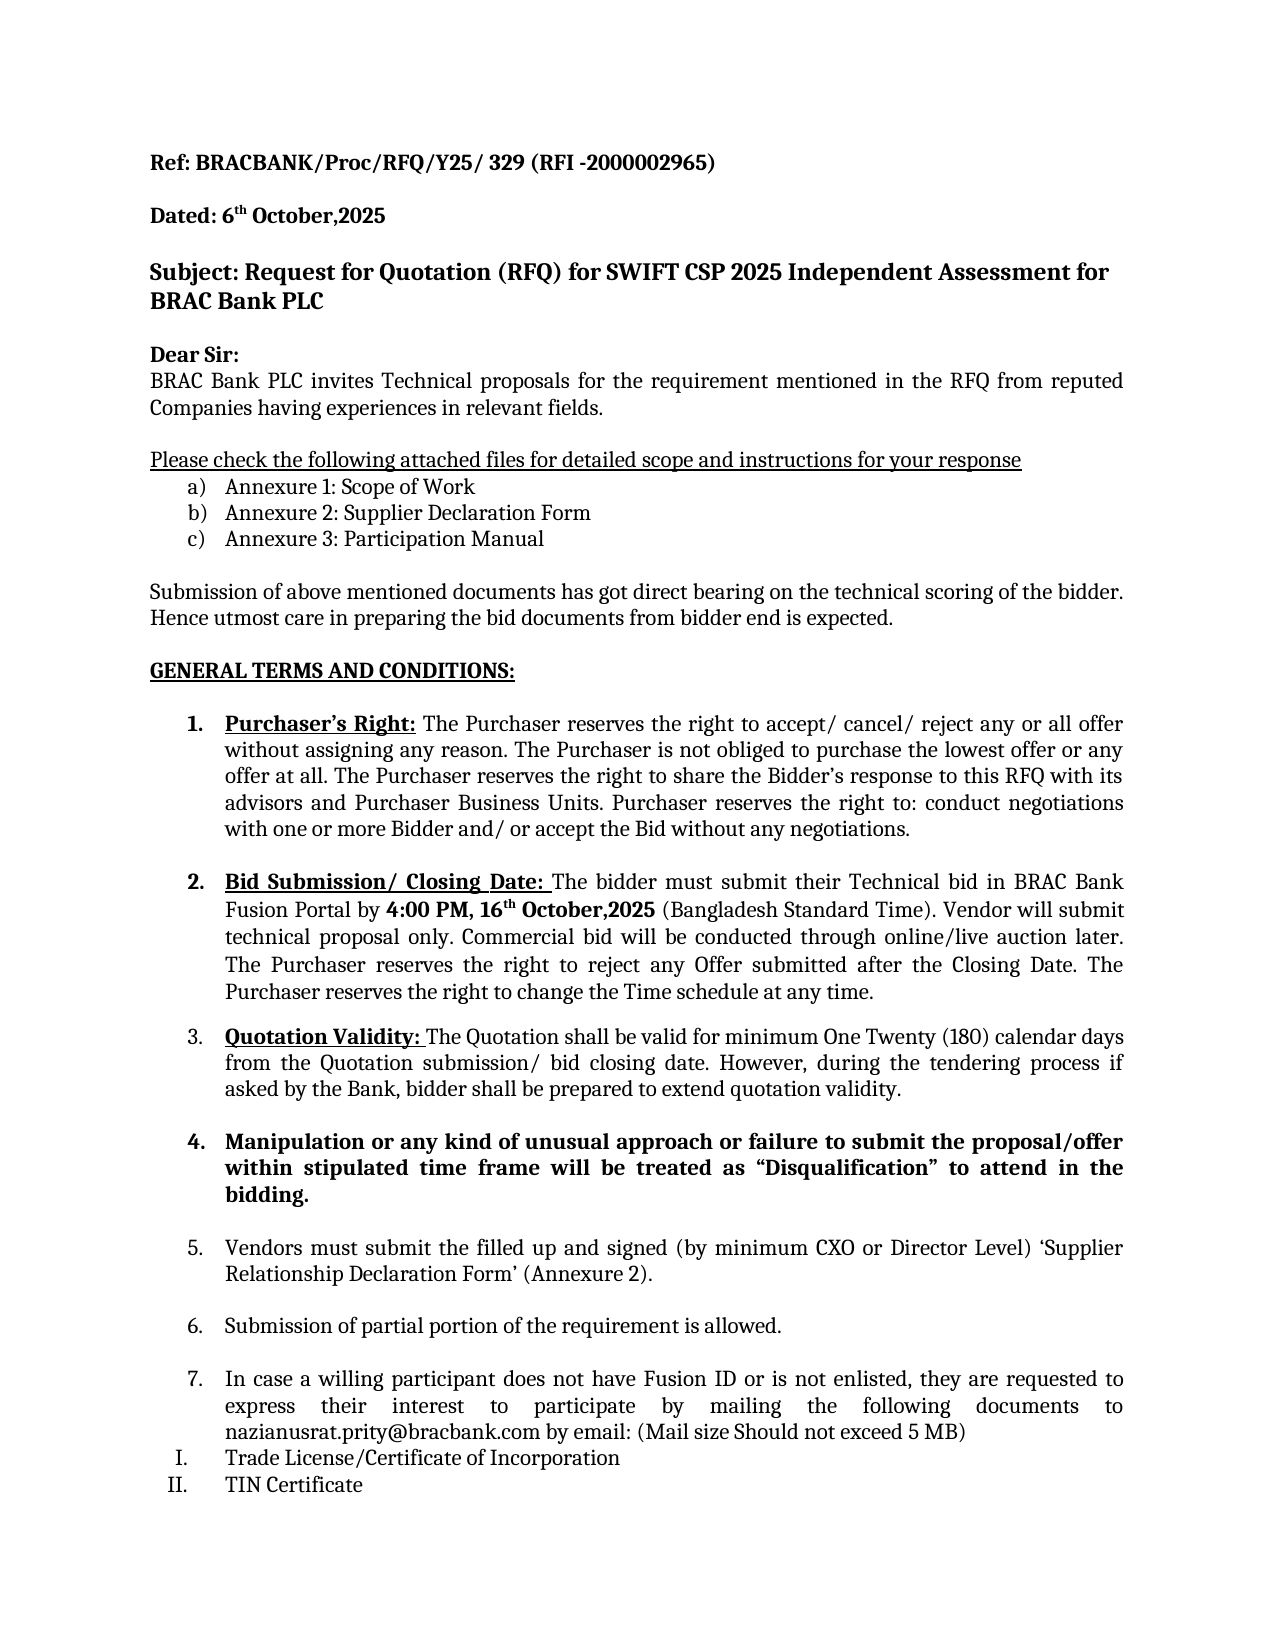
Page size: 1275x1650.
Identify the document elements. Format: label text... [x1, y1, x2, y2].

list Annexure 2: Supplier Declaration Form [187, 500, 1125, 526]
list Bid Submission/ Closing Date: The bidder must submit their Technical bid in BRAC Bank Fusion Portal by 4:00 PM, 16th October,2025 (Bangladesh Standard Time). Vendor will submit technical proposal only. Commercial bid will be conducted through online/live auction later. The Purchaser reserves the right to reject any Offer submitted after the Closing Date. The Purchaser reserves the right to change the Time schedule at any time. [187, 869, 1125, 1006]
text Please check the following attached files for detailed scope and instructions for your response [150, 447, 1125, 473]
list Vendors must submit the filled up and signed (by minimum CXO or Director Level) ‘Supplier Relationship Declaration Form’ (Annexure 2). [187, 1234, 1125, 1287]
text Subject: Request for Quotation (RFQ) for SWIFT CSP 2025 Independent Assessment for BRAC Bank PLC [150, 258, 1125, 315]
list Manipulation or any kind of unusual approach or failure to submit the proposal/offer within stipulated time frame will be treated as “Disqualification” to attend in the bidding. [187, 1129, 1125, 1208]
list Purchaser’s Right: The Purchaser reserves the right to accept/ cancel/ reject any or all offer without assigning any reason. The Purchaser is not obliged to purchase the lowest offer or any offer at all. The Purchaser reserves the right to share the Bidder’s response to this RFQ with its advisors and Purchaser Business Units. Purchaser reserves the right to: conduct negotiations with one or more Bidder and/ or accept the Bid without any negotiations. [187, 711, 1125, 842]
text Dear Sir: [150, 342, 1125, 368]
list Submission of partial portion of the requirement is allowed. [187, 1313, 1125, 1340]
list In case a willing participant does not have Fusion ID or is not enlisted, they are requested to express their interest to participate by mailing the following documents to nazianusrat.prity@bracbank.com by email: (Mail size Should not exceed 5 MB) [187, 1366, 1125, 1445]
list Quotation Validity: The Quotation shall be valid for minimum One Twenty (180) calendar days from the Quotation submission/ bid closing date. However, during the tendering process if asked by the Bank, bidder shall be prepared to extend quotation validity. [187, 1023, 1125, 1102]
list Trade License/Certificate of Incorporation [187, 1445, 1125, 1471]
list TIN Certificate [187, 1471, 1125, 1498]
text Ref: BRACBANK/Proc/RFQ/Y25/ 329 (RFI -2000002965) [150, 150, 1125, 176]
text GENERAL TERMS AND CONDITIONS: [150, 658, 1125, 684]
text Submission of above mentioned documents has got direct bearing on the technical scoring of the bidder. Hence utmost care in preparing the bid documents from bidder end is expected. [150, 579, 1125, 632]
text Dated: 6th October,2025 [150, 203, 1125, 229]
text BRAC Bank PLC invites Technical proposals for the requirement mentioned in the RFQ from reputed Companies having experiences in relevant fields. [150, 368, 1125, 421]
list Annexure 1: Scope of Work [187, 473, 1125, 500]
list Annexure 3: Participation Manual [187, 526, 1125, 552]
